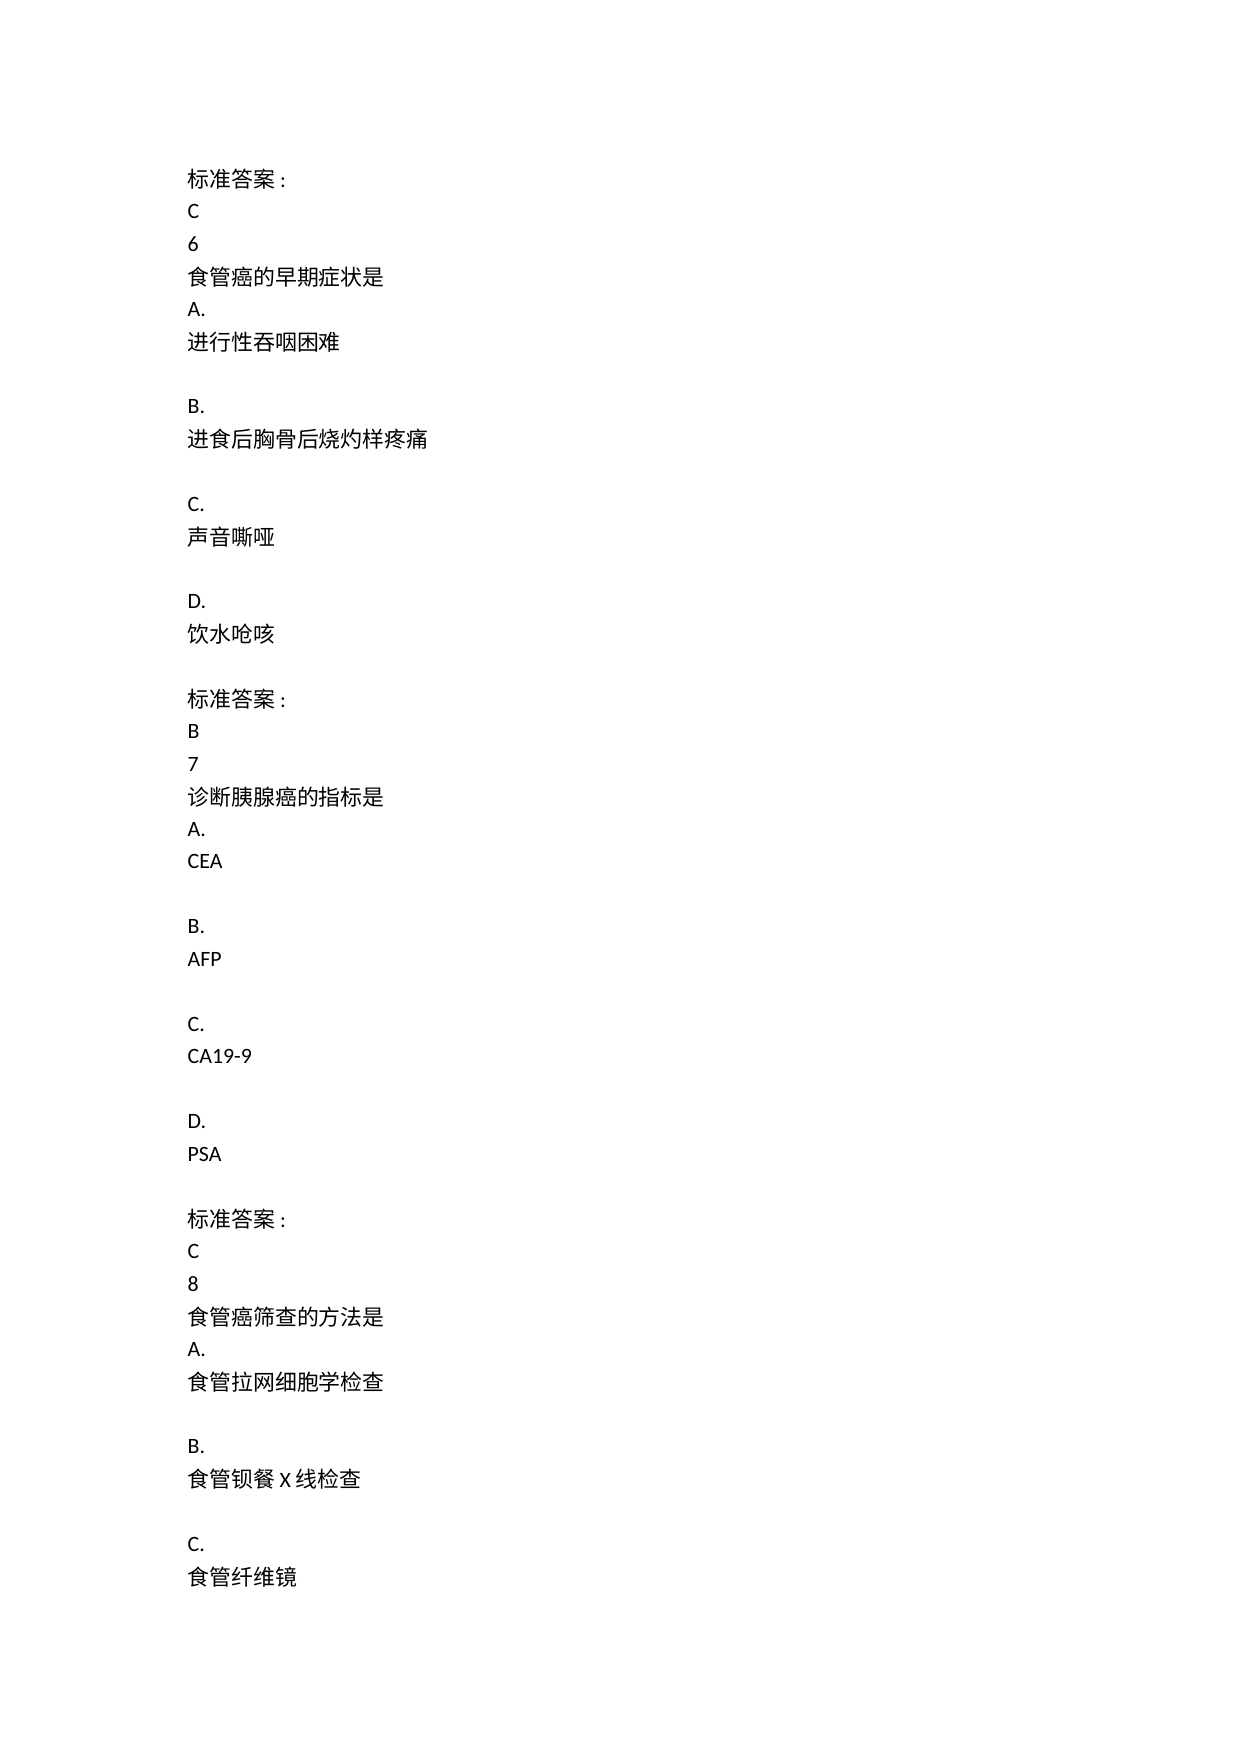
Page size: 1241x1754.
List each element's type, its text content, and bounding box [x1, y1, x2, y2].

text C. [187, 1007, 1053, 1039]
text 7 [187, 747, 1053, 779]
text C [187, 1234, 1053, 1267]
text CA19-9 [187, 1039, 1053, 1072]
text D. [187, 1104, 1053, 1137]
text 标准答案 : [187, 162, 1053, 194]
text A. [187, 1332, 1053, 1364]
text 食管癌的早期症状是 [187, 259, 1053, 292]
text 食管拉网细胞学检查 [187, 1364, 1053, 1397]
text B [187, 714, 1053, 747]
text 声音嘶哑 [187, 519, 1053, 552]
text B. [187, 1429, 1053, 1462]
text C. [187, 1527, 1053, 1559]
text PSA [187, 1137, 1053, 1169]
text B. [187, 909, 1053, 942]
text 8 [187, 1267, 1053, 1299]
text A. [187, 812, 1053, 844]
text C [187, 194, 1053, 227]
text B. [187, 389, 1053, 422]
text C. [187, 487, 1053, 519]
text 进食后胸骨后烧灼样疼痛 [187, 422, 1053, 454]
text 标准答案 : [187, 1202, 1053, 1234]
text D. [187, 584, 1053, 617]
text A. [187, 292, 1053, 324]
text 食管钡餐X线检查 [187, 1462, 1053, 1494]
text CEA [187, 844, 1053, 877]
text AFP [187, 942, 1053, 974]
text 标准答案 : [187, 682, 1053, 714]
text 6 [187, 227, 1053, 259]
text 进行性吞咽困难 [187, 324, 1053, 357]
text 食管癌筛查的方法是 [187, 1299, 1053, 1332]
text 诊断胰腺癌的指标是 [187, 779, 1053, 812]
text 饮水呛咳 [187, 617, 1053, 649]
text 食管纤维镜 [187, 1559, 1053, 1592]
